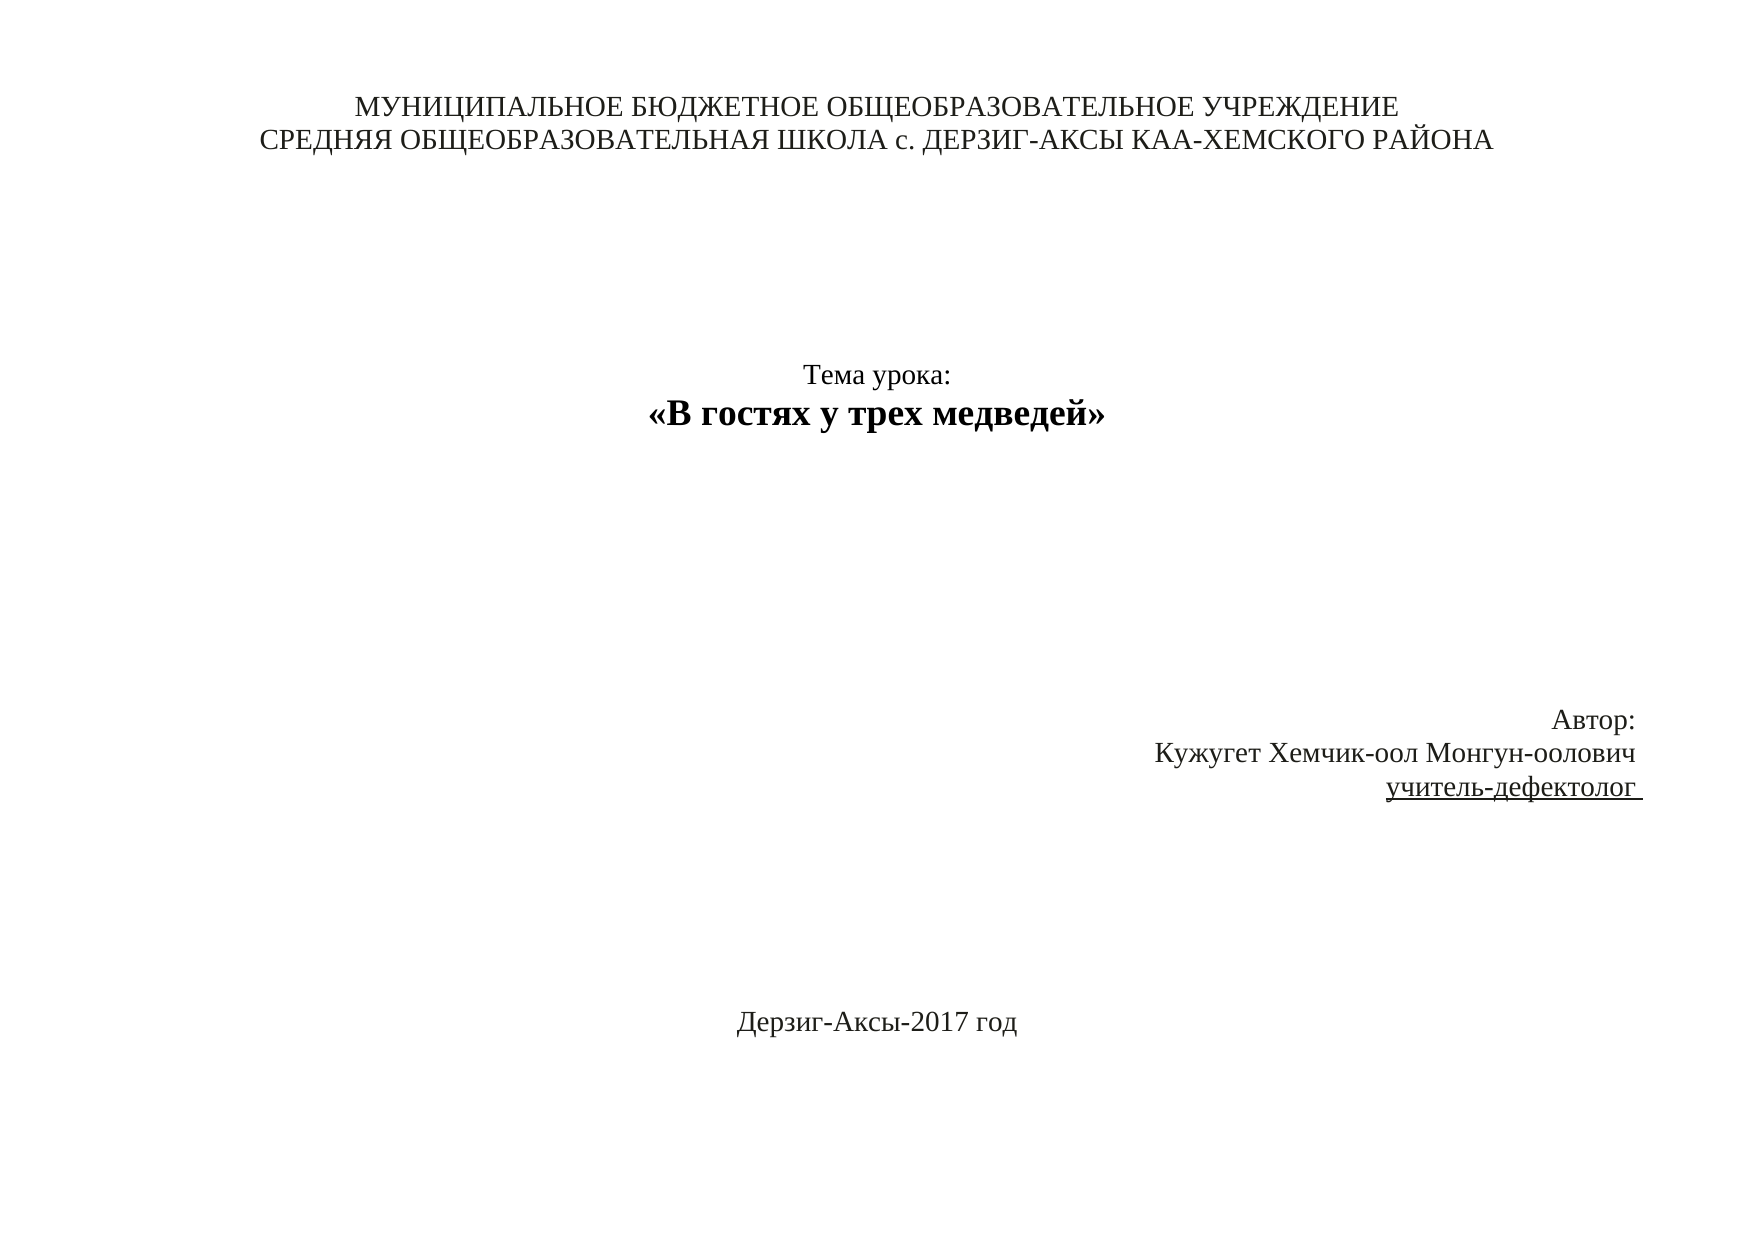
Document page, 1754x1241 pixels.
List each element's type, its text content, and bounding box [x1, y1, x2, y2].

text учитель-дефектолог [118, 769, 1636, 803]
text Тема урока: [118, 357, 1636, 391]
text МУНИЦИПАЛЬНОЕ БЮДЖЕТНОЕ ОБЩЕОБРАЗОВАТЕЛЬНОЕ УЧРЕЖДЕНИЕ [118, 89, 1636, 122]
text Кужугет Хемчик-оол Монгун-оолович [118, 736, 1636, 769]
text Дерзиг-Аксы-2017 год [118, 1004, 1636, 1037]
text Автор: [118, 702, 1636, 736]
text СРЕДНЯЯ ОБЩЕОБРАЗОВАТЕЛЬНАЯ ШКОЛА с. ДЕРЗИГ-АКСЫ КАА-ХЕМСКОГО РАЙОНА [118, 122, 1636, 156]
text «В гостях у трех медведей» [118, 391, 1636, 434]
